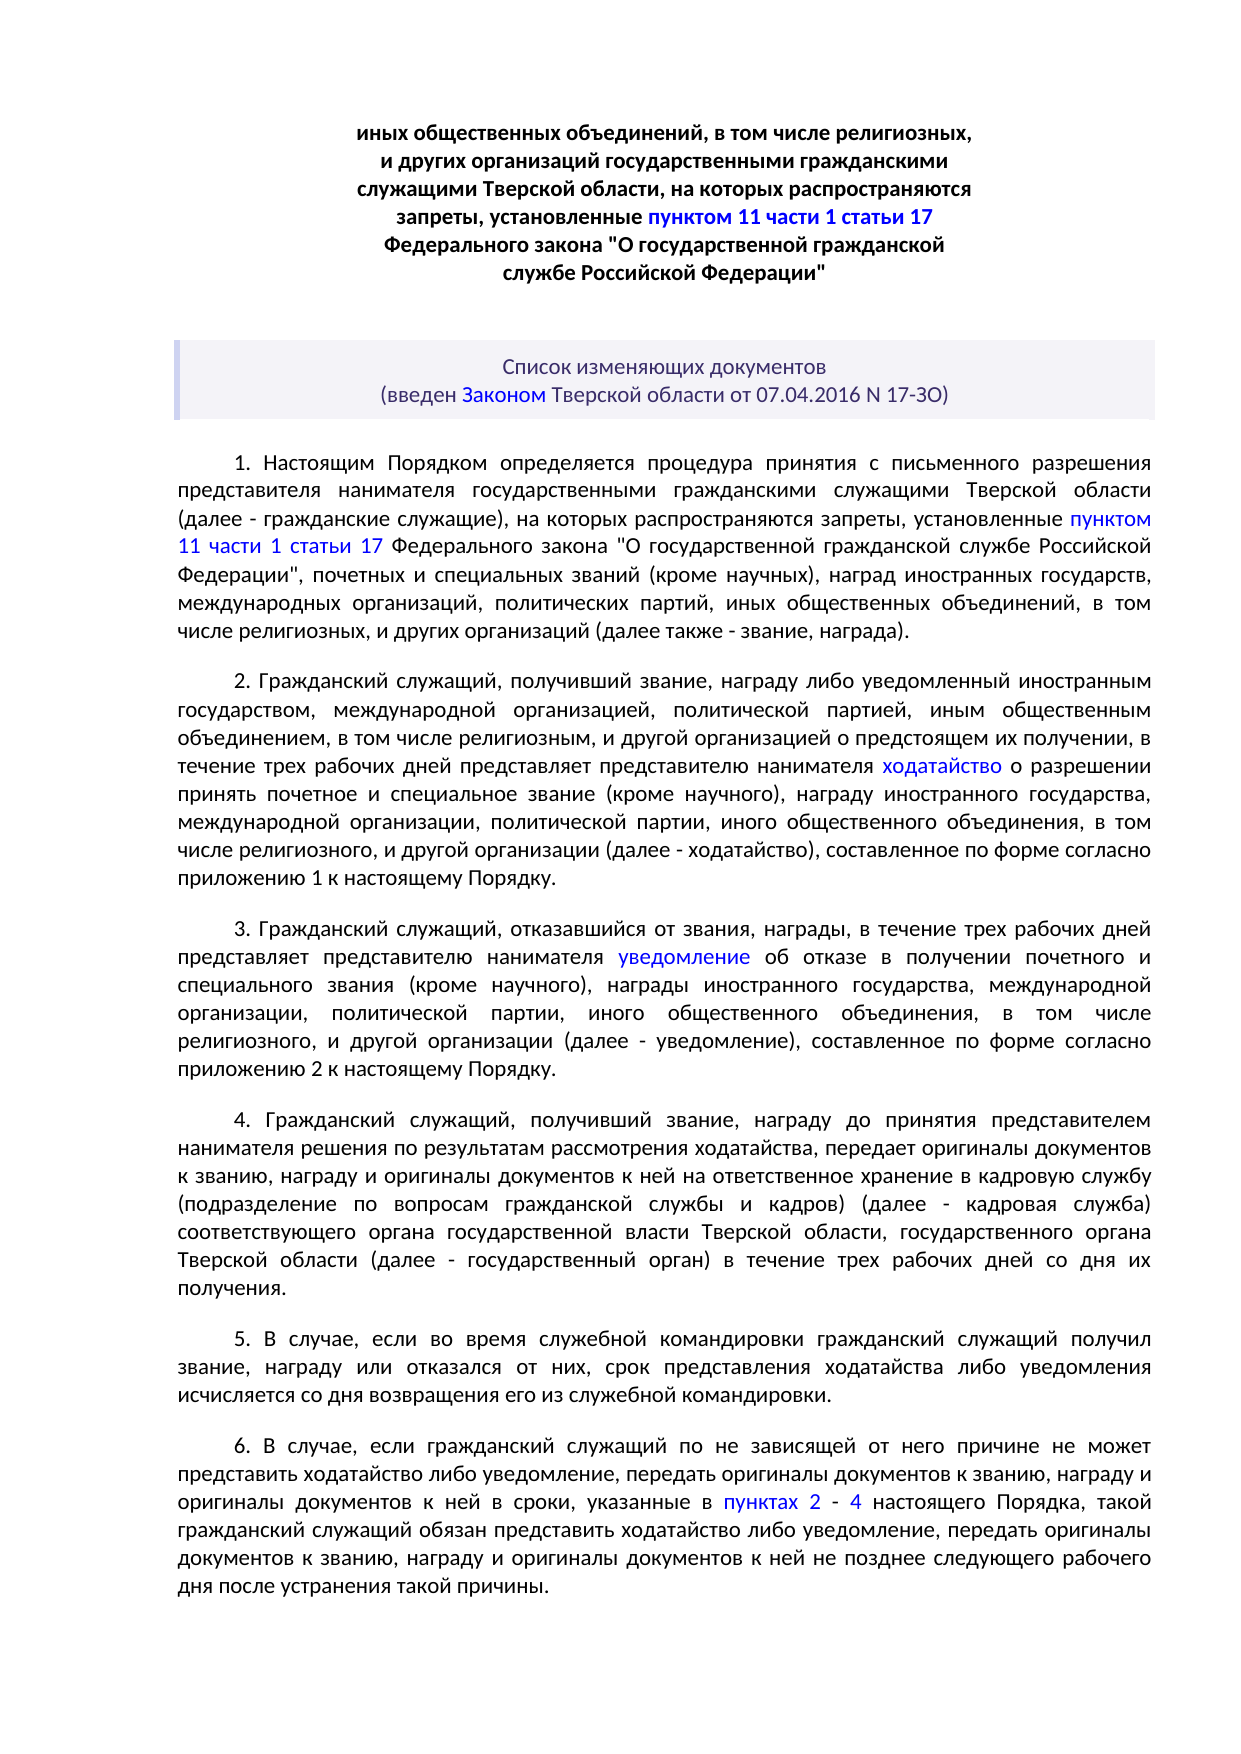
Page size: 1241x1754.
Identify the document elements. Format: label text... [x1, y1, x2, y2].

title Федерального закона "О государственной гражданской [177, 230, 1152, 258]
title иных общественных объединений, в том числе религиозных, [177, 118, 1152, 146]
title и других организаций государственными гражданскими [177, 146, 1152, 174]
text 6. В случае, если гражданский служащий по не зависящей от него причине не может представить ходатайство либо уведомление, передать оригиналы документов к званию, награду и оригиналы документов к ней в сроки, указанные в пунктах 2 - 4 настоящего Порядка, такой гражданский служащий обязан представить ходатайство либо уведомление, передать оригиналы документов к званию, награду и оригиналы документов к ней не позднее следующего рабочего дня после устранения такой причины. [177, 1431, 1152, 1599]
text 2. Гражданский служащий, получивший звание, награду либо уведомленный иностранным государством, международной организацией, политической партией, иным общественным объединением, в том числе религиозным, и другой организацией о предстоящем их получении, в течение трех рабочих дней представляет представителю нанимателя ходатайство о разрешении принять почетное и специальное звание (кроме научного), награду иностранного государства, международной организации, политической партии, иного общественного объединения, в том числе религиозного, и другой организации (далее - ходатайство), составленное по форме согласно приложению 1 к настоящему Порядку. [177, 667, 1152, 891]
title запреты, установленные пунктом 11 части 1 статьи 17 [177, 202, 1152, 230]
title служащими Тверской области, на которых распространяются [177, 174, 1152, 202]
text 4. Гражданский служащий, получивший звание, награду до принятия представителем нанимателя решения по результатам рассмотрения ходатайства, передает оригиналы документов к званию, награду и оригиналы документов к ней на ответственное хранение в кадровую службу (подразделение по вопросам гражданской службы и кадров) (далее - кадровая служба) соответствующего органа государственной власти Тверской области, государственного органа Тверской области (далее - государственный орган) в течение трех рабочих дней со дня их получения. [177, 1105, 1152, 1301]
text 1. Настоящим Порядком определяется процедура принятия с письменного разрешения представителя нанимателя государственными гражданскими служащими Тверской области (далее - гражданские служащие), на которых распространяются запреты, установленные пунктом 11 части 1 статьи 17 Федерального закона "О государственной гражданской службе Российской Федерации", почетных и специальных званий (кроме научных), наград иностранных государств, международных организаций, политических партий, иных общественных объединений, в том числе религиозных, и других организаций (далее также - звание, награда). [177, 448, 1152, 644]
text 5. В случае, если во время служебной командировки гражданский служащий получил звание, награду или отказался от них, срок представления ходатайства либо уведомления исчисляется со дня возвращения его из служебной командировки. [177, 1324, 1152, 1408]
title службе Российской Федерации" [177, 258, 1152, 286]
text 3. Гражданский служащий, отказавшийся от звания, награды, в течение трех рабочих дней представляет представителю нанимателя уведомление об отказе в получении почетного и специального звания (кроме научного), награды иностранного государства, международной организации, политической партии, иного общественного объединения, в том числе религиозного, и другой организации (далее - уведомление), составленное по форме согласно приложению 2 к настоящему Порядку. [177, 914, 1152, 1082]
table_header Список изменяющих документов (введен Законом Тверской области от 07.04.2016 N 17-ЗО) [180, 340, 1149, 419]
